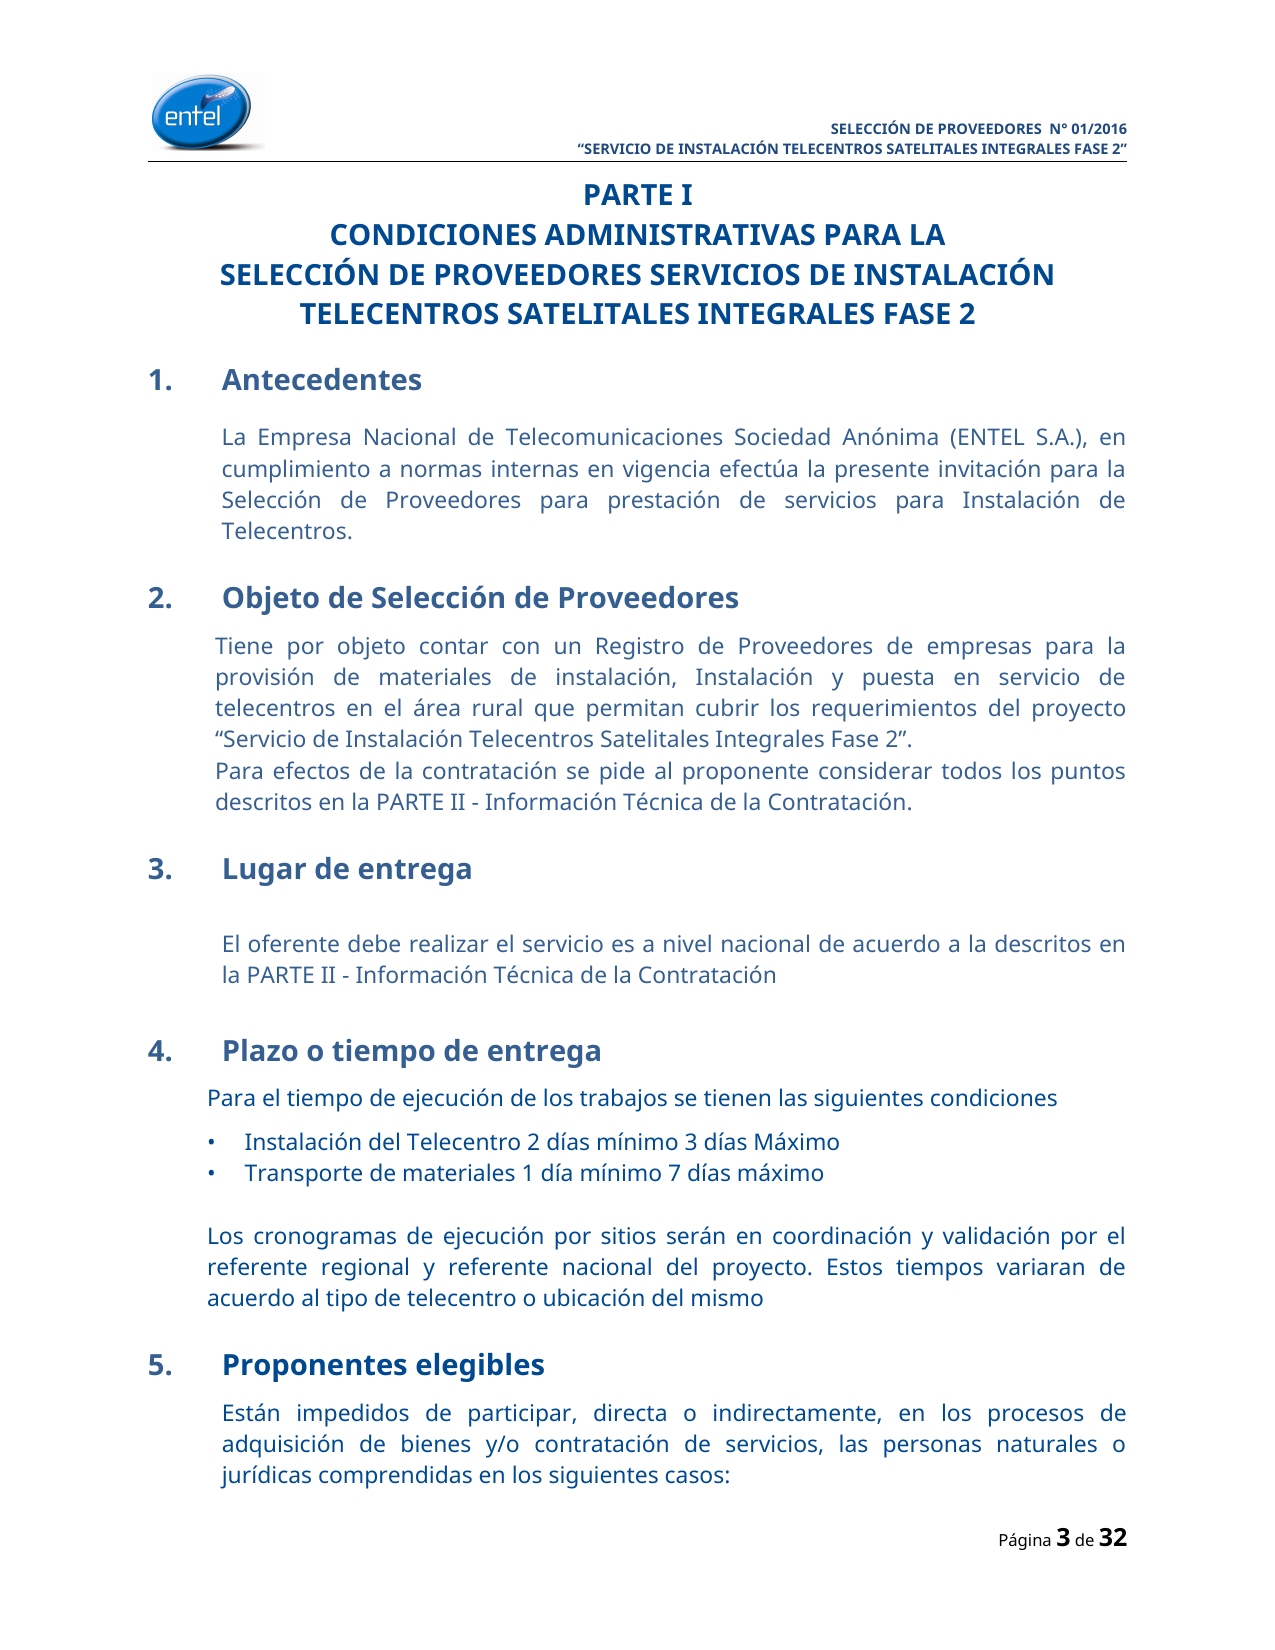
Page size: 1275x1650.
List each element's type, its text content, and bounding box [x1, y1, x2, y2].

text Para el tiempo de ejecución de los trabajos se tienen las siguientes condiciones [207, 1082, 1127, 1113]
subtitle PARTE I [148, 174, 1127, 214]
list Antecedentes [148, 359, 1127, 398]
text La Empresa Nacional de Telecomunicaciones Sociedad Anónima (ENTEL S.A.), en cumplimiento a normas internas en vigencia efectúa la presente invitación para la Selección de Proveedores para prestación de servicios para Instalación de Telecentros. [221, 421, 1127, 546]
text Los cronogramas de ejecución por sitios serán en coordinación y validación por el referente regional y referente nacional del proyecto. Estos tiempos variaran de acuerdo al tipo de telecentro o ubicación del mismo [207, 1220, 1127, 1313]
text SELECCIÓN DE PROVEEDORES SERVICIOS DE INSTALACIÓN TELECENTROS SATELITALES INTEGRALES FASE 2 [148, 254, 1127, 333]
list Tiene por objeto contar con un Registro de Proveedores de empresas para la provisión de materiales de instalación, Instalación y puesta en servicio de telecentros en el área rural que permitan cubrir los requerimientos del proyecto “Servicio de Instalación Telecentros Satelitales Integrales Fase 2”. [215, 630, 1127, 755]
list Lugar de entrega [148, 848, 1127, 888]
list Para efectos de la contratación se pide al proponente considerar todos los puntos descritos en la PARTE II - Información Técnica de la Contratación. [215, 755, 1127, 817]
text CONDICIONES ADMINISTRATIVAS PARA LA [148, 214, 1127, 254]
list Plazo o tiempo de entrega [148, 1030, 1127, 1070]
list Objeto de Selección de Proveedores [148, 577, 1127, 617]
list Instalación del Telecentro 2 días mínimo 3 días Máximo [207, 1126, 1127, 1157]
list Proponentes elegibles [148, 1345, 1127, 1384]
text Están impedidos de participar, directa o indirectamente, en los procesos de adquisición de bienes y/o contratación de servicios, las personas naturales o jurídicas comprendidas en los siguientes casos: [222, 1397, 1127, 1491]
picture [151, 73, 265, 151]
text El oferente debe realizar el servicio es a nivel nacional de acuerdo a la descritos en la PARTE II - Información Técnica de la Contratación [222, 928, 1127, 990]
list Transporte de materiales 1 día mínimo 7 días máximo [207, 1157, 1127, 1188]
